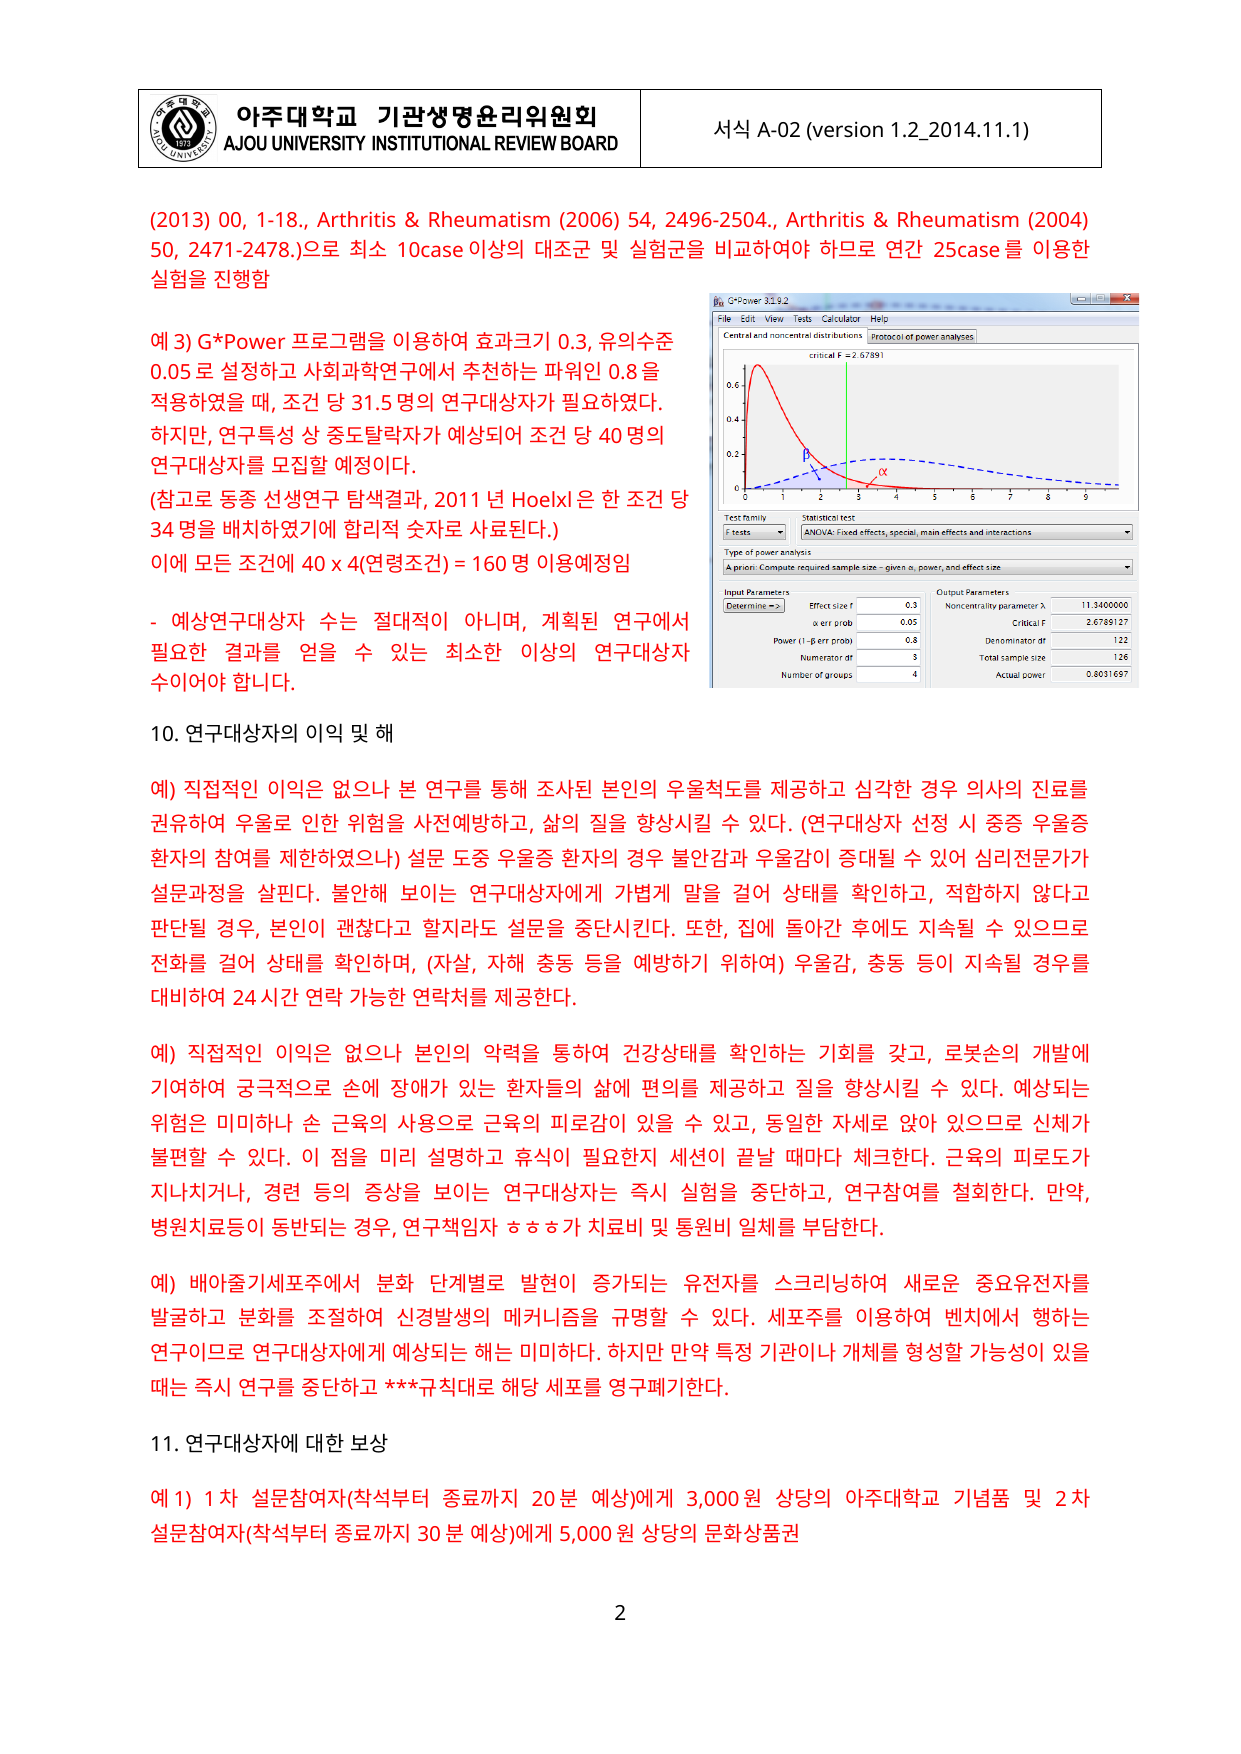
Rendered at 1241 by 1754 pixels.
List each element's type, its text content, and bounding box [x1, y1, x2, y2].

text 예1) 1차 설문참여자(착석부터 종료까지 20분 예상)에게 3,000원 상당의 아주대학교 기념품 및 2차 설문참여자(착석부터 종료까지 30분 예상)에게 5,000원 상당의 문화상품권 [150, 1482, 1090, 1547]
text 10. 연구대상자의 이익 및 해 [150, 717, 1090, 747]
text 이에 모든 조건에 40 x 4(연령조건) = 160명 이용예정임 [150, 547, 709, 577]
text (참고로 동종 선생연구 탐색결과, 2011년 Hoelxl은 한 조건 당 34명을 배치하였기에 합리적 숫자로 사료된다.) [150, 483, 709, 544]
text 예3) G*Power 프로그램을 이용하여 효과크기 0.3, 유의수준 0.05로 설정하고 사회과학연구에서 추천하는 파워인 0.8을 적용하였을 때, 조건 당 31.5명의 연구대상자가 필요하였다. [150, 325, 709, 416]
text 예) 배아줄기세포주에서 분화 단계별로 발현이 증가되는 유전자를 스크리닝하여 새로운 중요유전자를 발굴하고 분화를 조절하여 신경발생의 메커니즘을 규명할 수 있다. 세포주를 이용하여 벤치에서 행하는 연구이므로 연구대상자에게 예상되는 해는 미미하다. 하지만 만약 특정 기관이나 개체를 형성할 가능성이 있을 때는 즉시 연구를 중단하고 ***규칙대로 해당 세포를 영구폐기한다. [150, 1267, 1090, 1401]
text 예) 직접적인 이익은 없으나 본인의 악력을 통하여 건강상태를 확인하는 기회를 갖고, 로봇손의 개발에 기여하여 궁극적으로 손에 장애가 있는 환자들의 삶에 편의를 제공하고 질을 향상시킬 수 있다. 예상되는 위험은 미미하나 손 근육의 사용으로 근육의 피로감이 있을 수 있고, 동일한 자세로 앉아 있으므로 신체가 불편할 수 있다. 이 점을 미리 설명하고 휴식이 필요한지 세션이 끝날 때마다 체크한다. 근육의 피로도가 지나치거나, 경련 등의 증상을 보이는 연구대상자는 즉시 실험을 중단하고, 연구참여를 철회한다. 만약, 병원치료등이 동반되는 경우, 연구책임자 ㅎㅎㅎ가 치료비 및 통원비 일체를 부담한다. [150, 1037, 1090, 1241]
text 하지만, 연구특성 상 중도탈락자가 예상되어 조건 당 40명의 연구대상자를 모집할 예정이다. [150, 419, 709, 480]
picture [150, 89, 630, 167]
text - 예상연구대상자 수는 절대적이 아니며, 계획된 연구에서 필요한 결과를 얻을 수 있는 최소한 이상의 연구대상자 수이어야 합니다. [150, 606, 1090, 696]
picture [709, 293, 1140, 688]
text 예) 직접적인 이익은 없으나 본 연구를 통해 조사된 본인의 우울척도를 제공하고 심각한 경우 의사의 진료를 권유하여 우울로 인한 위험을 사전예방하고, 삶의 질을 향상시킬 수 있다. (연구대상자 선정 시 중증 우울증 환자의 참여를 제한하였으나) 설문 도중 우울증 환자의 경우 불안감과 우울감이 증대될 수 있어 심리전문가가 설문과정을 살핀다. 불안해 보이는 연구대상자에게 가볍게 말을 걸어 상태를 확인하고, 적합하지 않다고 판단될 경우, 본인이 괜찮다고 할지라도 설문을 중단시킨다. 또한, 집에 돌아간 후에도 지속될 수 있으므로 전화를 걸어 상태를 확인하며, (자살, 자해 충동 등을 예방하기 위하여) 우울감, 충동 등이 지속될 경우를 대비하여 24시간 연락 가능한 연락처를 제공한다. [150, 773, 1090, 1012]
text 11. 연구대상자에 대한 보상 [150, 1427, 1090, 1457]
